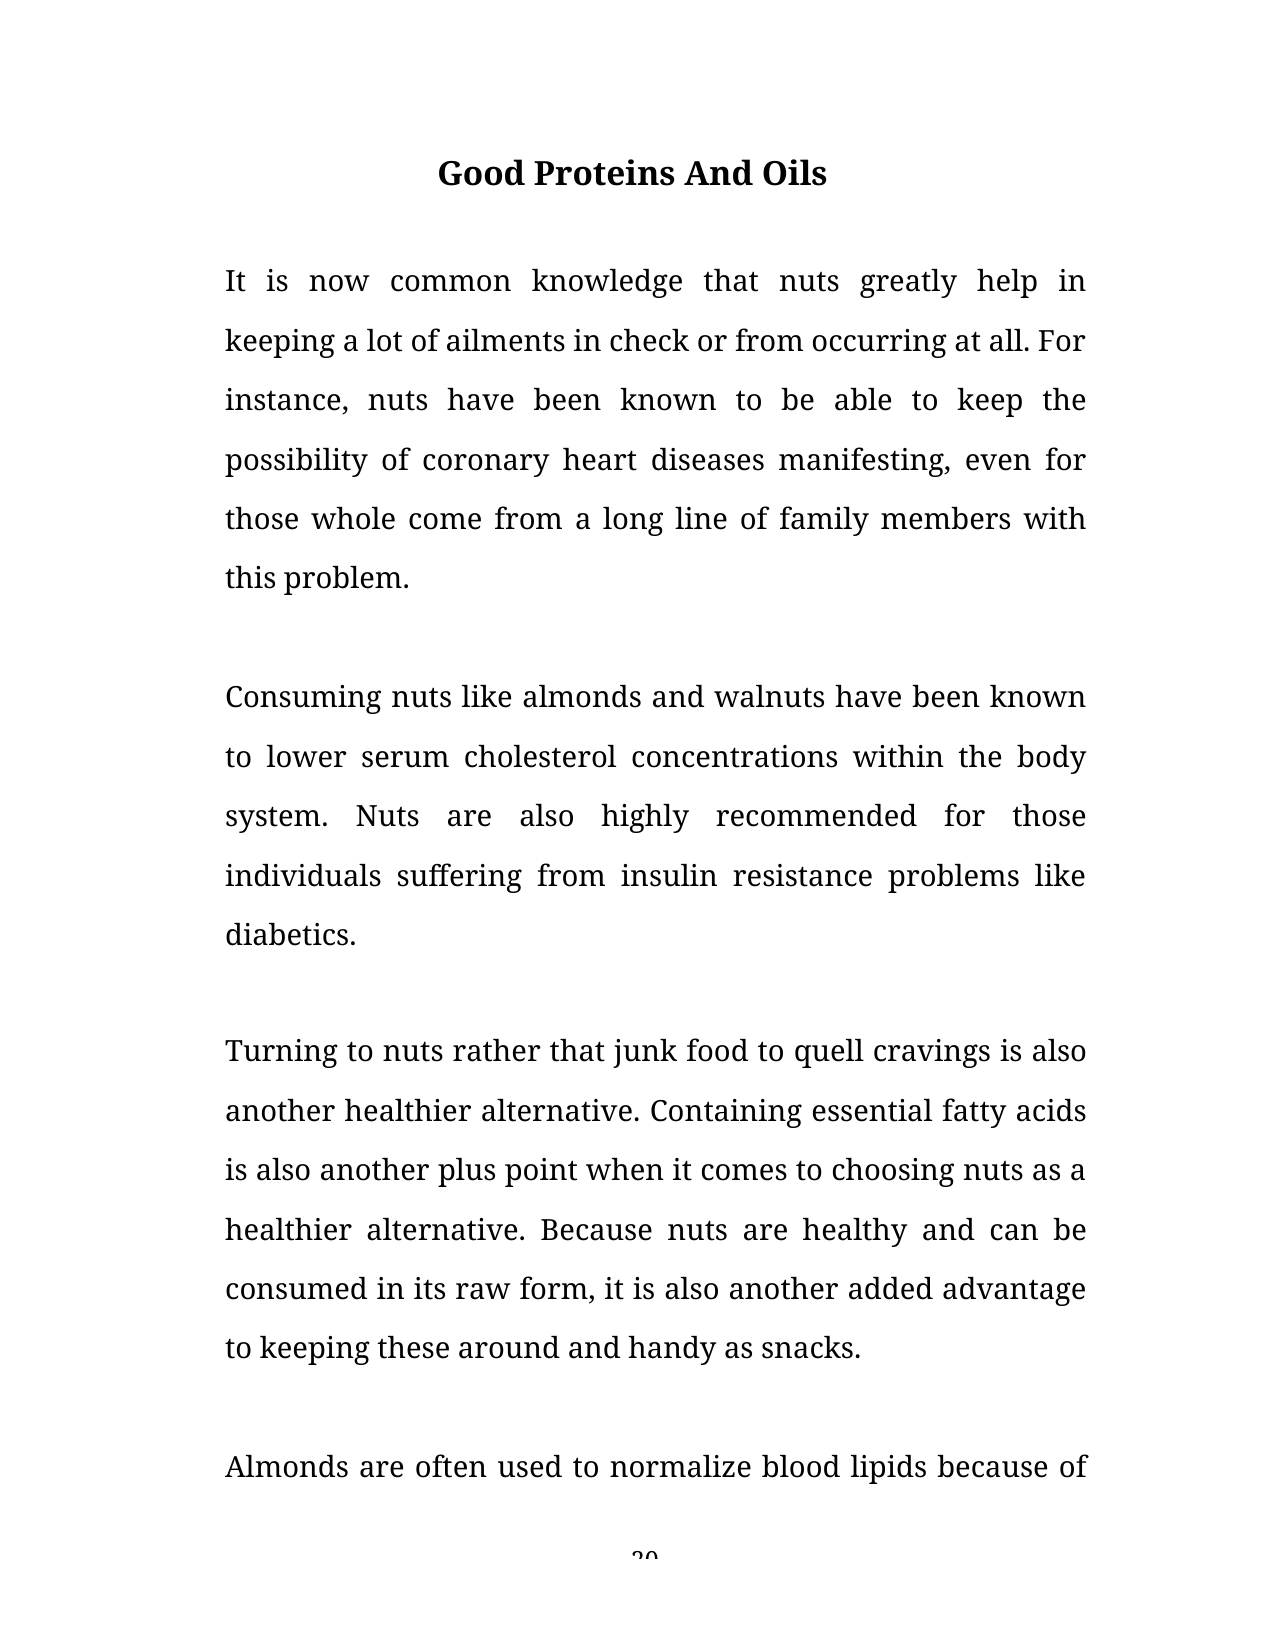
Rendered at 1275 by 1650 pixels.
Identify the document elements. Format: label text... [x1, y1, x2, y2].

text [225, 1446, 1088, 1486]
text It is now common knowledge that nuts greatly help in keeping a lot of ailments in check or from occurring at all. For instance, nuts have been known to be able to keep the possibility of coronary heart diseases manifesting, even for those whole come from a long line of family members with this problem. [225, 260, 1088, 597]
text Good Proteins And Oils [437, 150, 1100, 195]
text Turning to nuts rather that junk food to quell cravings is also another healthier alternative. Containing essential fatty acids is also another plus point when it comes to choosing nuts as a healthier alternative. Because nuts are healthy and can be consumed in its raw form, it is also another added advantage to keeping these around and handy as snacks. [225, 1030, 1088, 1367]
text Consuming nuts like almonds and walnuts have been known to lower serum cholesterol concentrations within the body system. Nuts are also highly recommended for those individuals suffering from insulin resistance problems like diabetics. [225, 677, 1087, 954]
